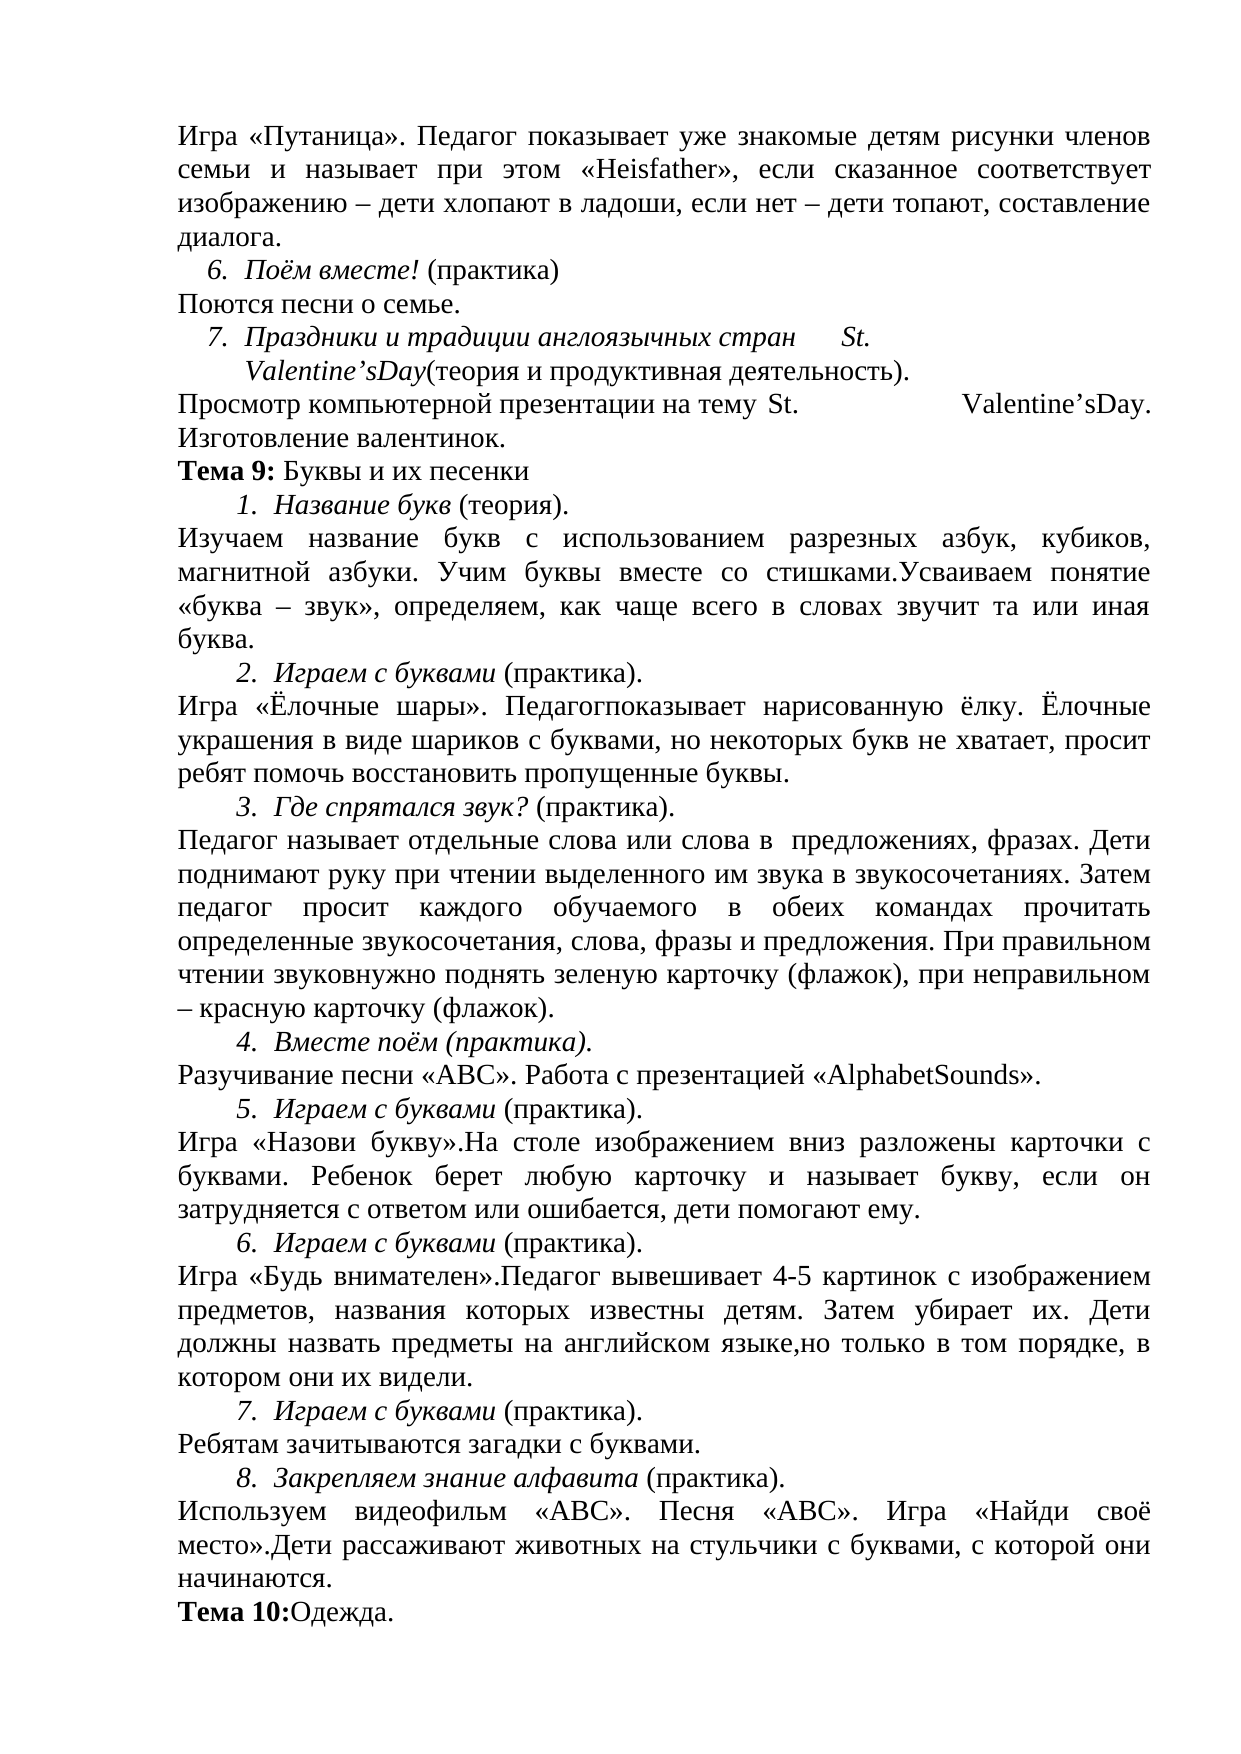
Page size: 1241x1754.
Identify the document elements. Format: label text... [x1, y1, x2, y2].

text Педагог называет отдельные слова или слова в предложениях, фразах. Дети поднимают руку при чтении выделенного им звука в звукосочетаниях. Затем педагог просит каждого обучаемого в обеих командах прочитать определенные звукосочетания, слова, фразы и предложения. При правильном чтении звуковнужно поднять зеленую карточку (флажок), при неправильном – красную карточку (флажок). [177, 822, 1152, 1024]
text Ребятам зачитываются загадки с буквами. [177, 1426, 1152, 1460]
text Изучаем название букв с использованием разрезных азбук, кубиков, магнитной азбуки. Учим буквы вместе со стишками.Усваиваем понятие «буква – звук», определяем, как чаще всего в словах звучит та или иная буква. [177, 521, 1152, 655]
text Просмотр компьютерной презентации на тему St. Valentine’sDay. Изготовление валентинок. [177, 386, 1152, 453]
text Игра «Ёлочные шары». Педагогпоказывает нарисованную ёлку. Ёлочные украшения в виде шариков с буквами, но некоторых букв не хватает, просит ребят помочь восстановить пропущенные буквы. [177, 688, 1152, 789]
text Тема 9: Буквы и их песенки [177, 453, 1152, 487]
list Играем с буквами (практика). [236, 655, 1152, 688]
text Игра «Будь внимателен».Педагог вывешивает 4-5 картинок с изображением предметов, названия которых известны детям. Затем убирает их. Дети должны назвать предметы на английском языке,но только в том порядке, в котором они их видели. [177, 1258, 1152, 1393]
list Название букв (теория). [236, 487, 1152, 521]
text Игра «Путаница». Педагог показывает уже знакомые детям рисунки членов семьи и называет при этом «Heisfather», если сказанное соответствует изображению – дети хлопают в ладоши, если нет – дети топают, составление диалога. [177, 118, 1152, 252]
text Поются песни о семье. [177, 286, 1152, 319]
list Где спрятался звук? (практика). [236, 789, 1152, 822]
text Игра «Назови букву».На столе изображением вниз разложены карточки с буквами. Ребенок берет любую карточку и называет букву, если он затрудняется с ответом или ошибается, дети помогают ему. [177, 1124, 1152, 1225]
list Играем с буквами (практика). [236, 1393, 1152, 1426]
list Играем с буквами (практика). [236, 1091, 1152, 1124]
list Праздники и традиции англоязычных стран St. Valentine’sDay(теория и продуктивная деятельность). [207, 319, 1152, 386]
text Тема 10:Одежда. [177, 1594, 1152, 1627]
text Разучивание песни «ABC». Работа с презентацией «AlphabetSounds». [177, 1057, 1152, 1091]
list Поём вместе! (практика) [207, 252, 1152, 286]
list Вместе поём (практика). [236, 1024, 1152, 1057]
list Закрепляем знание алфавита (практика). [236, 1460, 1152, 1493]
list Играем с буквами (практика). [236, 1225, 1152, 1258]
text Используем видеофильм «АВС». Песня «АВС». Игра «Найди своё место».Дети рассаживают животных на стульчики с буквами, с которой они начинаются. [177, 1493, 1152, 1594]
